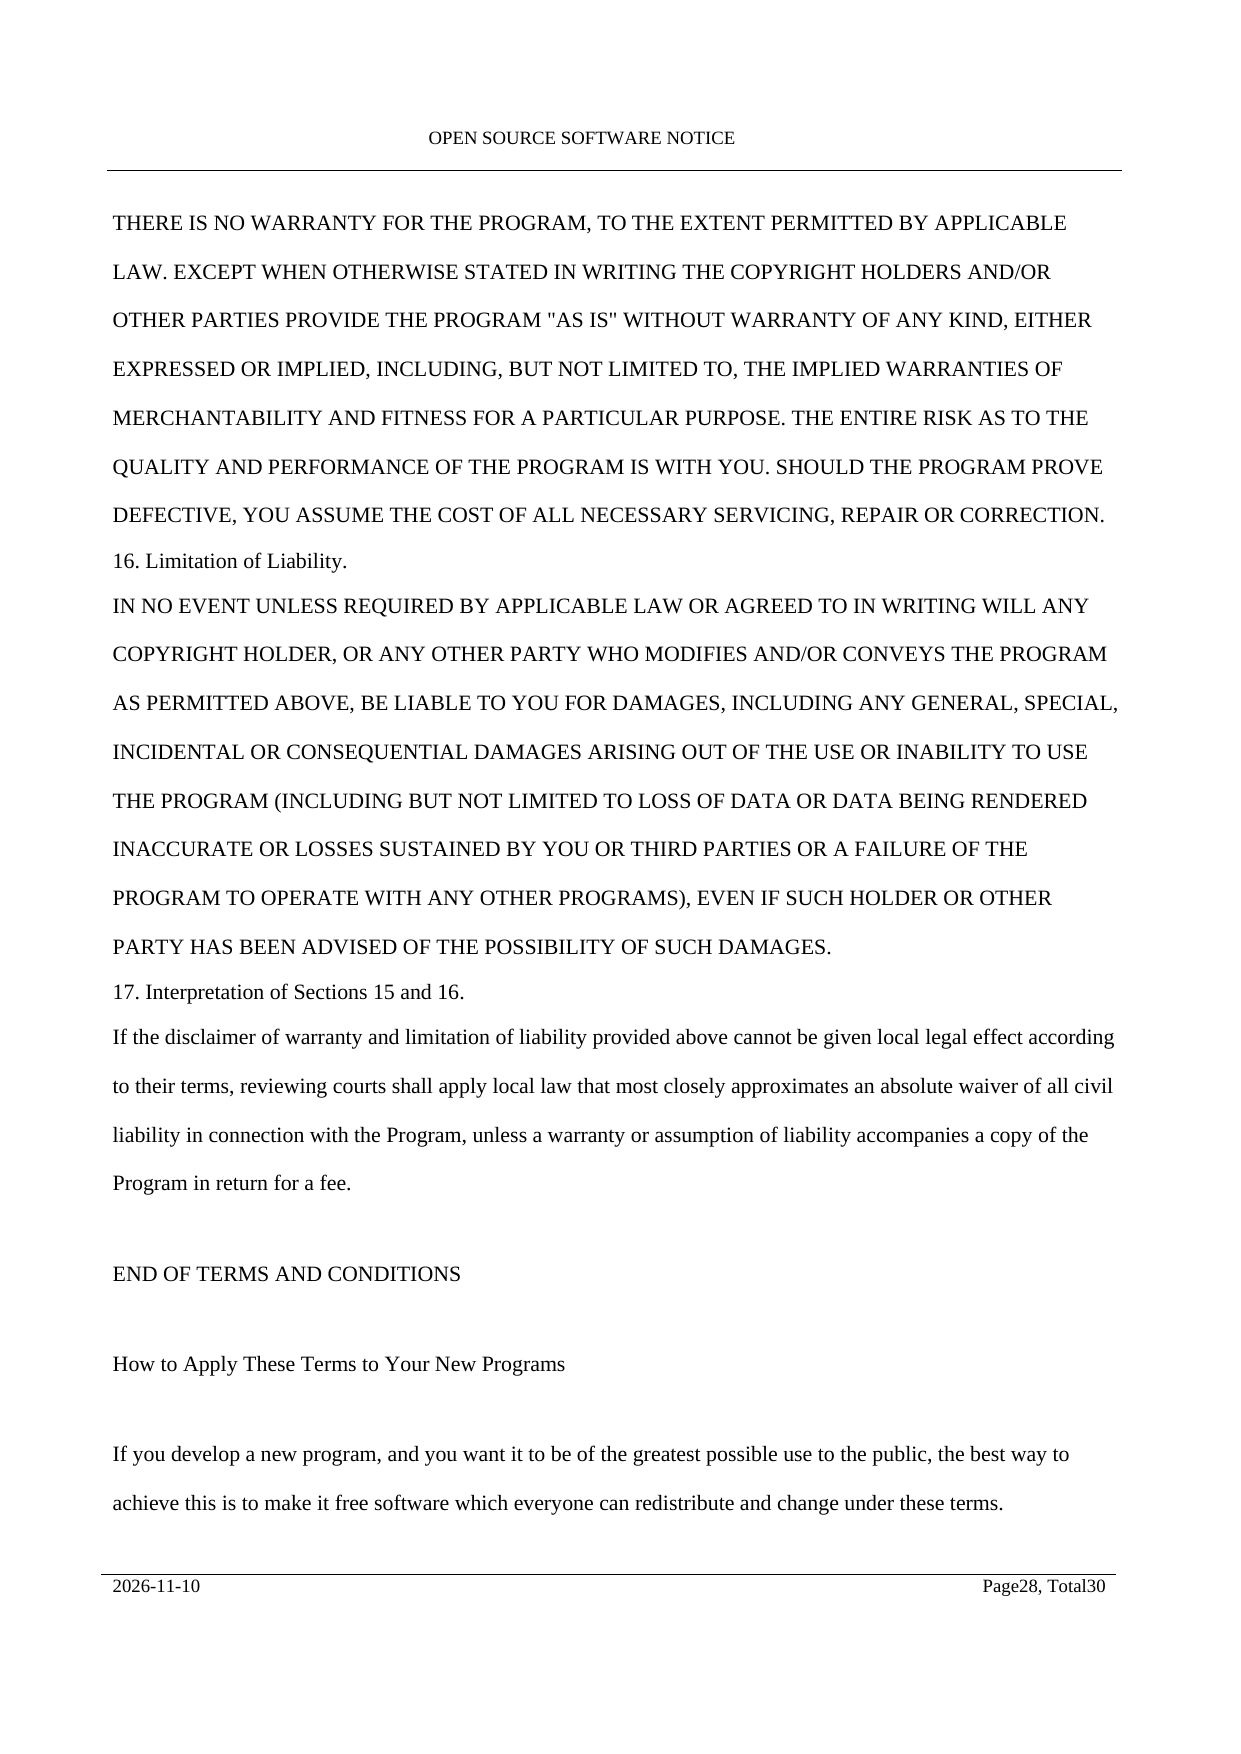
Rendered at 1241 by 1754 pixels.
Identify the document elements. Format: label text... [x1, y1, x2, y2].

text 17. Interpretation of Sections 15 and 16. [112, 975, 1128, 1008]
text How to Apply These Terms to Your New Programs [112, 1347, 1128, 1380]
text IN NO EVENT UNLESS REQUIRED BY APPLICABLE LAW OR AGREED TO IN WRITING WILL ANY COPYRIGHT HOLDER, OR ANY OTHER PARTY WHO MODIFIES AND/OR CONVEYS THE PROGRAM AS PERMITTED ABOVE, BE LIABLE TO YOU FOR DAMAGES, INCLUDING ANY GENERAL, SPECIAL, INCIDENTAL OR CONSEQUENTIAL DAMAGES ARISING OUT OF THE USE OR INABILITY TO USE THE PROGRAM (INCLUDING BUT NOT LIMITED TO LOSS OF DATA OR DATA BEING RENDERED INACCURATE OR LOSSES SUSTAINED BY YOU OR THIRD PARTIES OR A FAILURE OF THE PROGRAM TO OPERATE WITH ANY OTHER PROGRAMS), EVEN IF SUCH HOLDER OR OTHER PARTY HAS BEEN ADVISED OF THE POSSIBILITY OF SUCH DAMAGES. [112, 589, 1128, 963]
text 16. Limitation of Liability. [112, 544, 1128, 576]
text THERE IS NO WARRANTY FOR THE PROGRAM, TO THE EXTENT PERMITTED BY APPLICABLE LAW. EXCEPT WHEN OTHERWISE STATED IN WRITING THE COPYRIGHT HOLDERS AND/OR OTHER PARTIES PROVIDE THE PROGRAM "AS IS" WITHOUT WARRANTY OF ANY KIND, EITHER EXPRESSED OR IMPLIED, INCLUDING, BUT NOT LIMITED TO, THE IMPLIED WARRANTIES OF MERCHANTABILITY AND FITNESS FOR A PARTICULAR PURPOSE. THE ENTIRE RISK AS TO THE QUALITY AND PERFORMANCE OF THE PROGRAM IS WITH YOU. SHOULD THE PROGRAM PROVE DEFECTIVE, YOU ASSUME THE COST OF ALL NECESSARY SERVICING, REPAIR OR CORRECTION. [112, 206, 1128, 531]
text If the disclaimer of warranty and limitation of liability provided above cannot be given local legal effect according to their terms, reviewing courts shall apply local law that most closely approximates an absolute waiver of all civil liability in connection with the Program, unless a warranty or assumption of liability accompanies a copy of the Program in return for a fee. [112, 1021, 1128, 1199]
text END OF TERMS AND CONDITIONS [112, 1257, 1128, 1289]
text If you develop a new program, and you want it to be of the greatest possible use to the public, the best way to achieve this is to make it free software which everyone can redistribute and change under these terms. [112, 1437, 1128, 1519]
